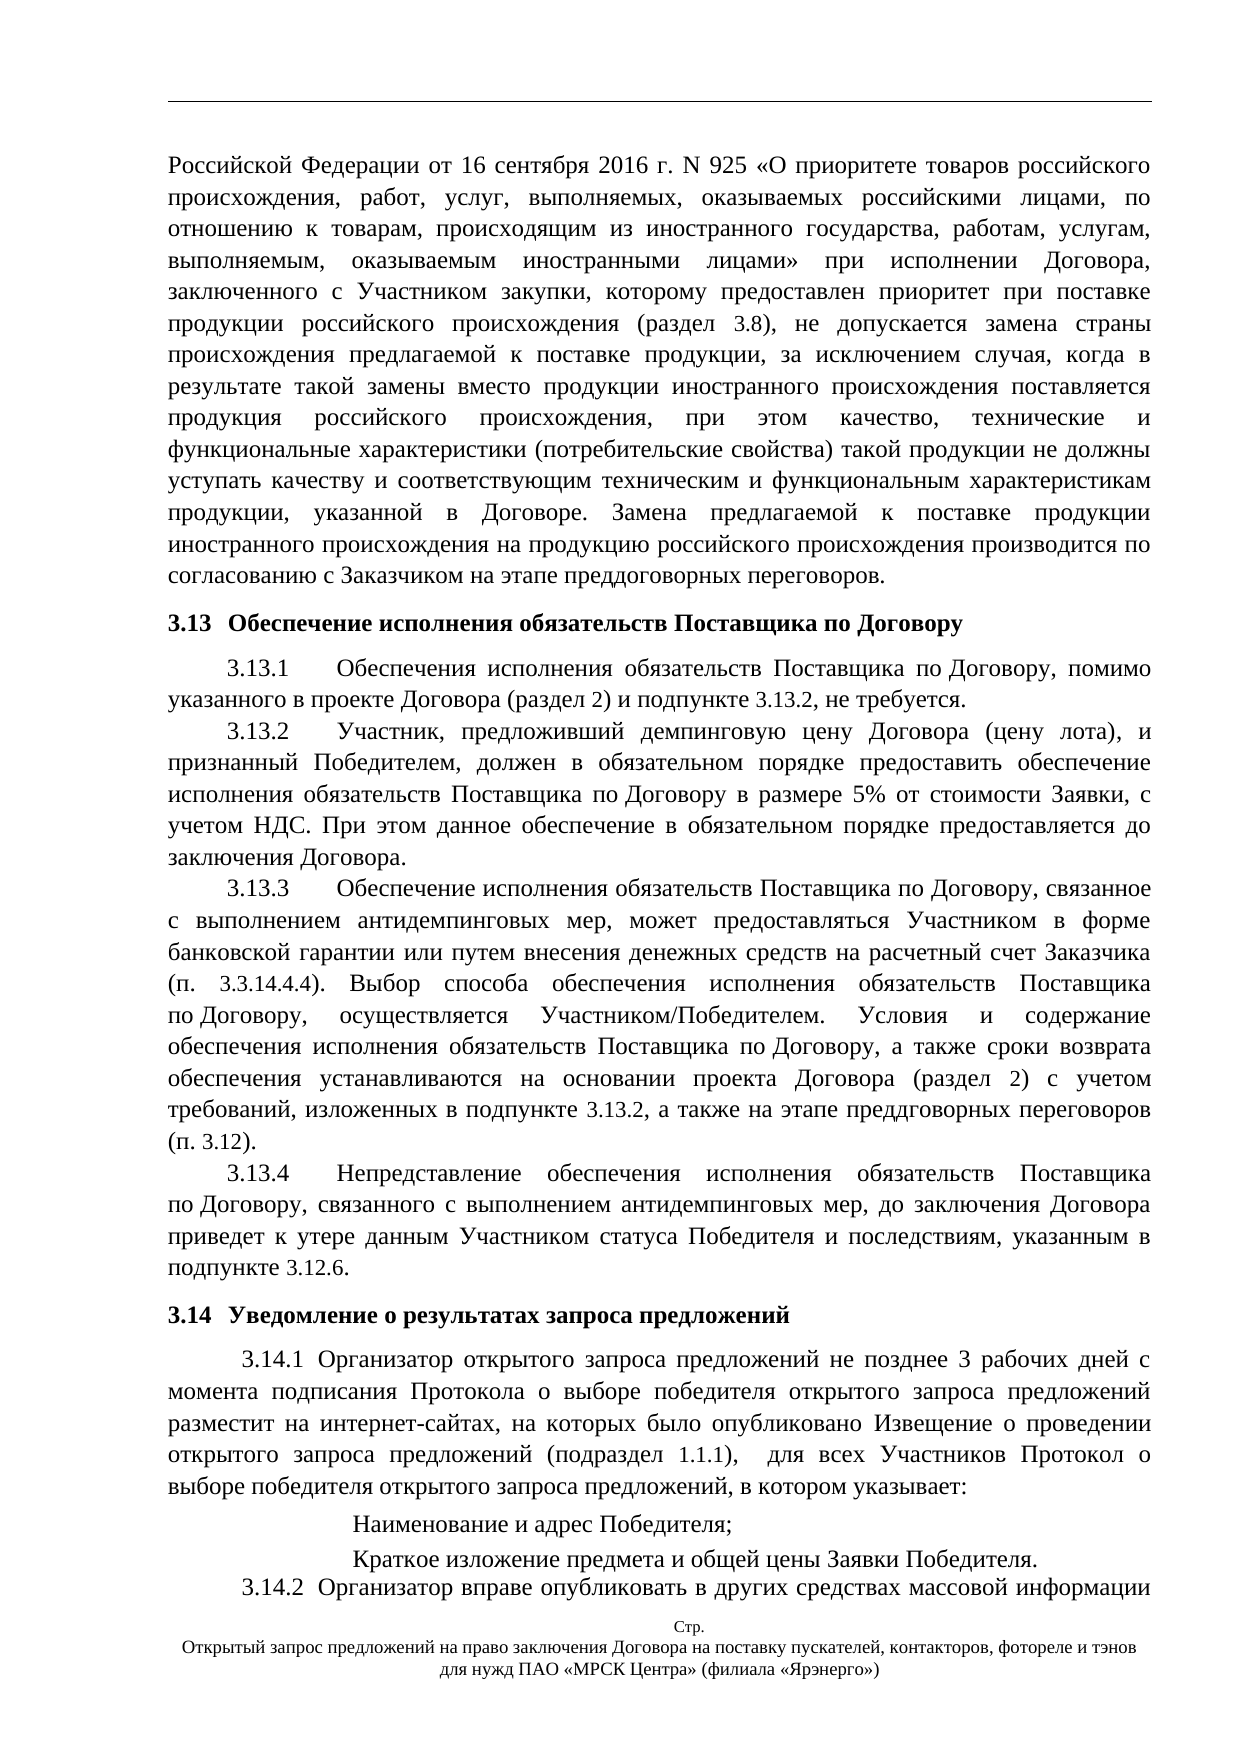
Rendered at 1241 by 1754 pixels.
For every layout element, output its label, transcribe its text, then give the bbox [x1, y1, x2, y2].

list Наименование и адрес Победителя; [352, 1509, 1166, 1537]
subtitle Уведомление о результатах запроса предложений [168, 1301, 1152, 1329]
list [168, 150, 1152, 589]
list Краткое изложение предмета и общей цены Заявки Победителя. [352, 1544, 1166, 1572]
list Участник, предложивший демпинговую цену Договора (цену лота), и признанный Победителем, должен в обязательном порядке предоставить обеспечение исполнения обязательств Поставщика по Договору в размере 5% от стоимости Заявки, с учетом НДС. При этом данное обеспечение в обязательном порядке предоставляется до заключения Договора. [168, 716, 1152, 871]
subtitle Обеспечение исполнения обязательств Поставщика по Договору [168, 608, 1152, 637]
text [168, 1572, 1152, 1601]
list Обеспечение исполнения обязательств Поставщика по Договору, связанное с выполнением антидемпинговых мер, может предоставляться Участником в форме банковской гарантии или путем внесения денежных средств на расчетный счет Заказчика (п. 3.3.14.4.4). Выбор способа обеспечения исполнения обязательств Поставщика по Договору, осуществляется Участником/Победителем. Условия и содержание обеспечения исполнения обязательств Поставщика по Договору, а также сроки возврата обеспечения устанавливаются на основании проекта Договора (раздел 2) с учетом требований, изложенных в подпункте 3.13.2, а также на этапе преддговорных переговоров (п. 3.12). [168, 873, 1152, 1155]
text 3.14.1 Организатор открытого запроса предложений не позднее 3 рабочих дней с момента подписания Протокола о выборе победителя открытого запроса предложений разместит на интернет-сайтах, на которых было опубликовано Извещение о проведении открытого запроса предложений (подраздел 1.1.1), для всех Участников Протокол о выборе победителя открытого запроса предложений, в котором указывает: [168, 1344, 1152, 1499]
list Обеспечения исполнения обязательств Поставщика по Договору, помимо указанного в проекте Договора (раздел 2) и подпункте 3.13.2, не требуется. [168, 653, 1152, 713]
list Непредставление обеспечения исполнения обязательств Поставщика по Договору, связанного с выполнением антидемпинговых мер, до заключения Договора приведет к утере данным Участником статуса Победителя и последствиям, указанным в подпункте 3.12.6. [168, 1158, 1152, 1281]
